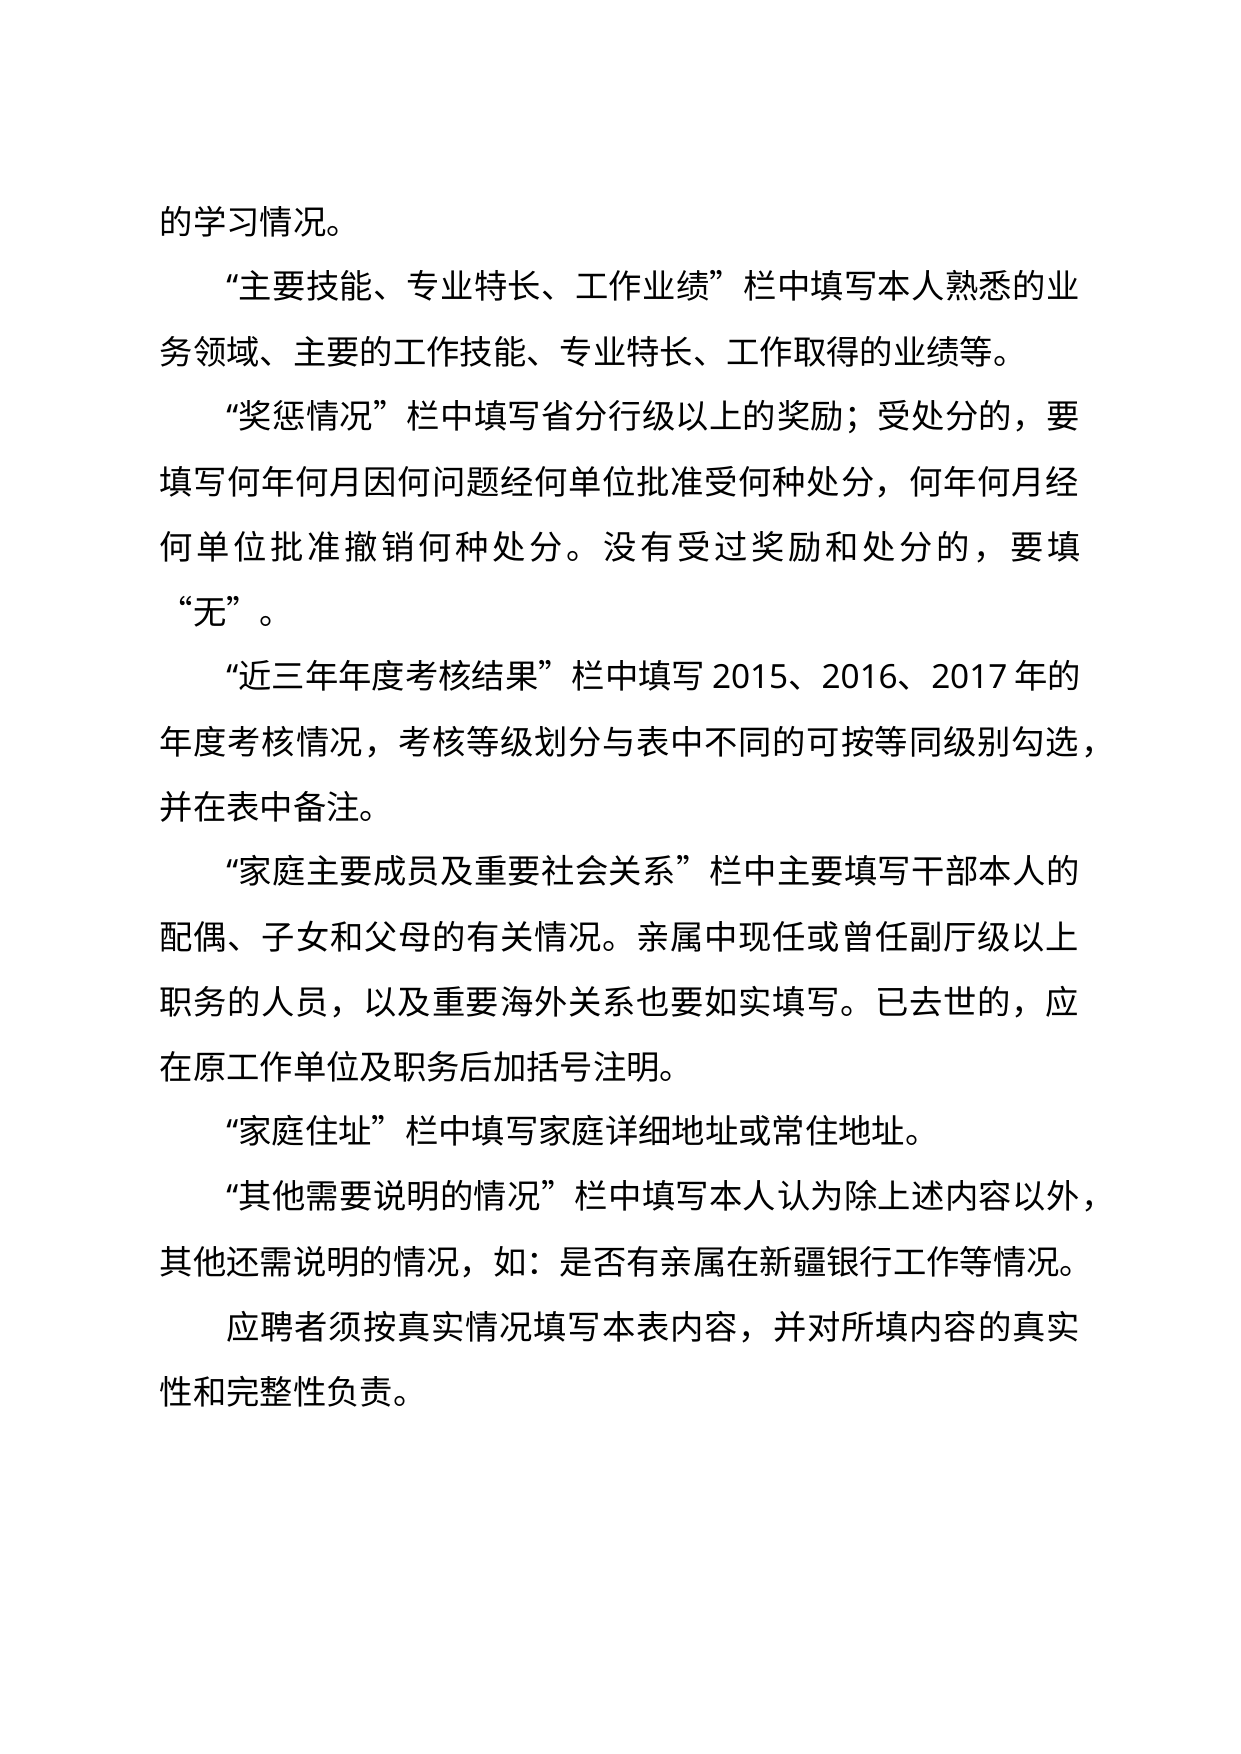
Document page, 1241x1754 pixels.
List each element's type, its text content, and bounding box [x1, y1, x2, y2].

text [159, 187, 1081, 252]
text “家庭住址”栏中填写家庭详细地址或常住地址。 [159, 1097, 1081, 1162]
text “奖惩情况”栏中填写省分行级以上的奖励；受处分的，要填写何年何月因何问题经何单位批准受何种处分，何年何月经何单位批准撤销何种处分。没有受过奖励和处分的，要填“无”。 [159, 382, 1081, 642]
text “主要技能、专业特长、工作业绩”栏中填写本人熟悉的业务领域、主要的工作技能、专业特长、工作取得的业绩等。 [159, 252, 1081, 382]
text “家庭主要成员及重要社会关系”栏中主要填写干部本人的配偶、子女和父母的有关情况。亲属中现任或曾任副厅级以上职务的人员，以及重要海外关系也要如实填写。已去世的，应在原工作单位及职务后加括号注明。 [159, 837, 1081, 1097]
text “近三年年度考核结果”栏中填写2015、2016、2017年的年度考核情况，考核等级划分与表中不同的可按等同级别勾选，并在表中备注。 [159, 642, 1081, 837]
text 应聘者须按真实情况填写本表内容，并对所填内容的真实性和完整性负责。 [159, 1292, 1081, 1422]
text “其他需要说明的情况”栏中填写本人认为除上述内容以外，其他还需说明的情况，如：是否有亲属在新疆银行工作等情况。 [159, 1162, 1081, 1292]
